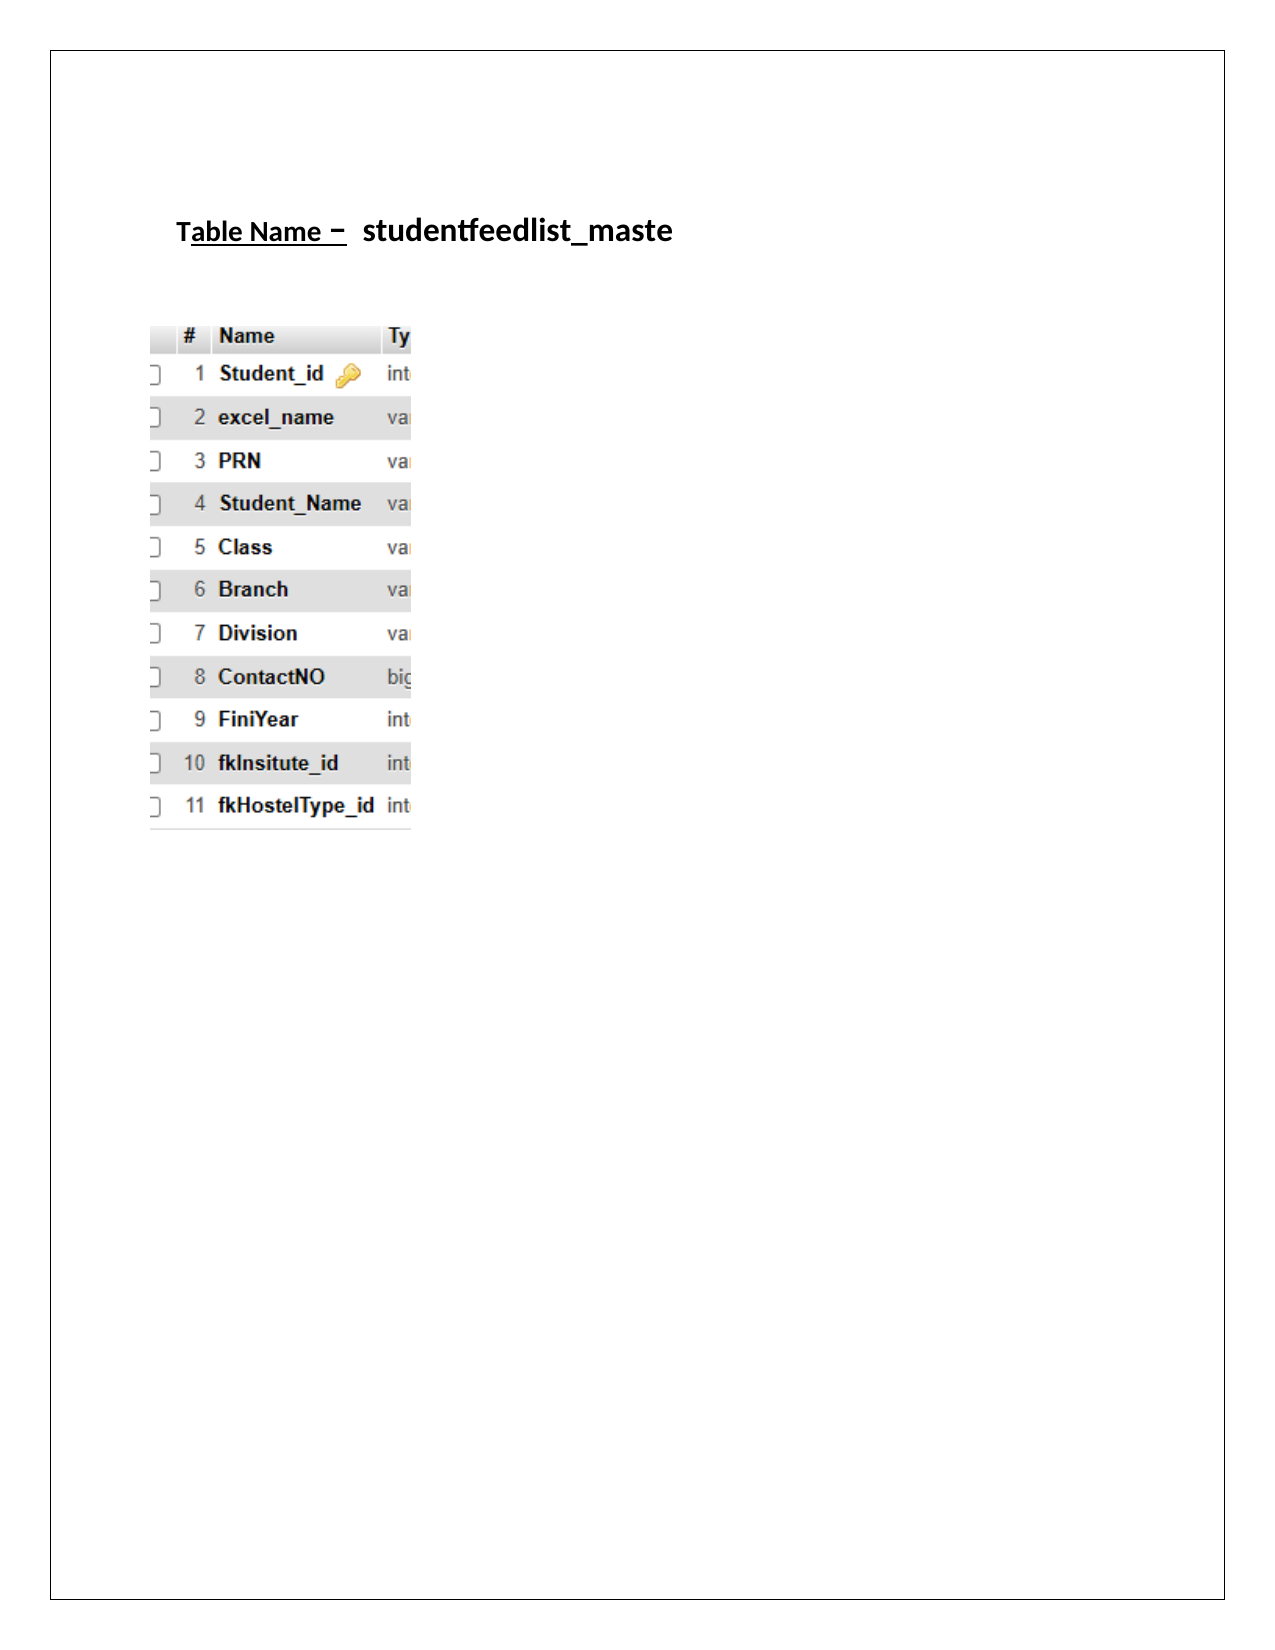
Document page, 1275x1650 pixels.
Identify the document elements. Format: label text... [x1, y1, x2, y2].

text Table Name – studentfeedlist_maste [150, 205, 1125, 251]
picture [150, 326, 411, 830]
